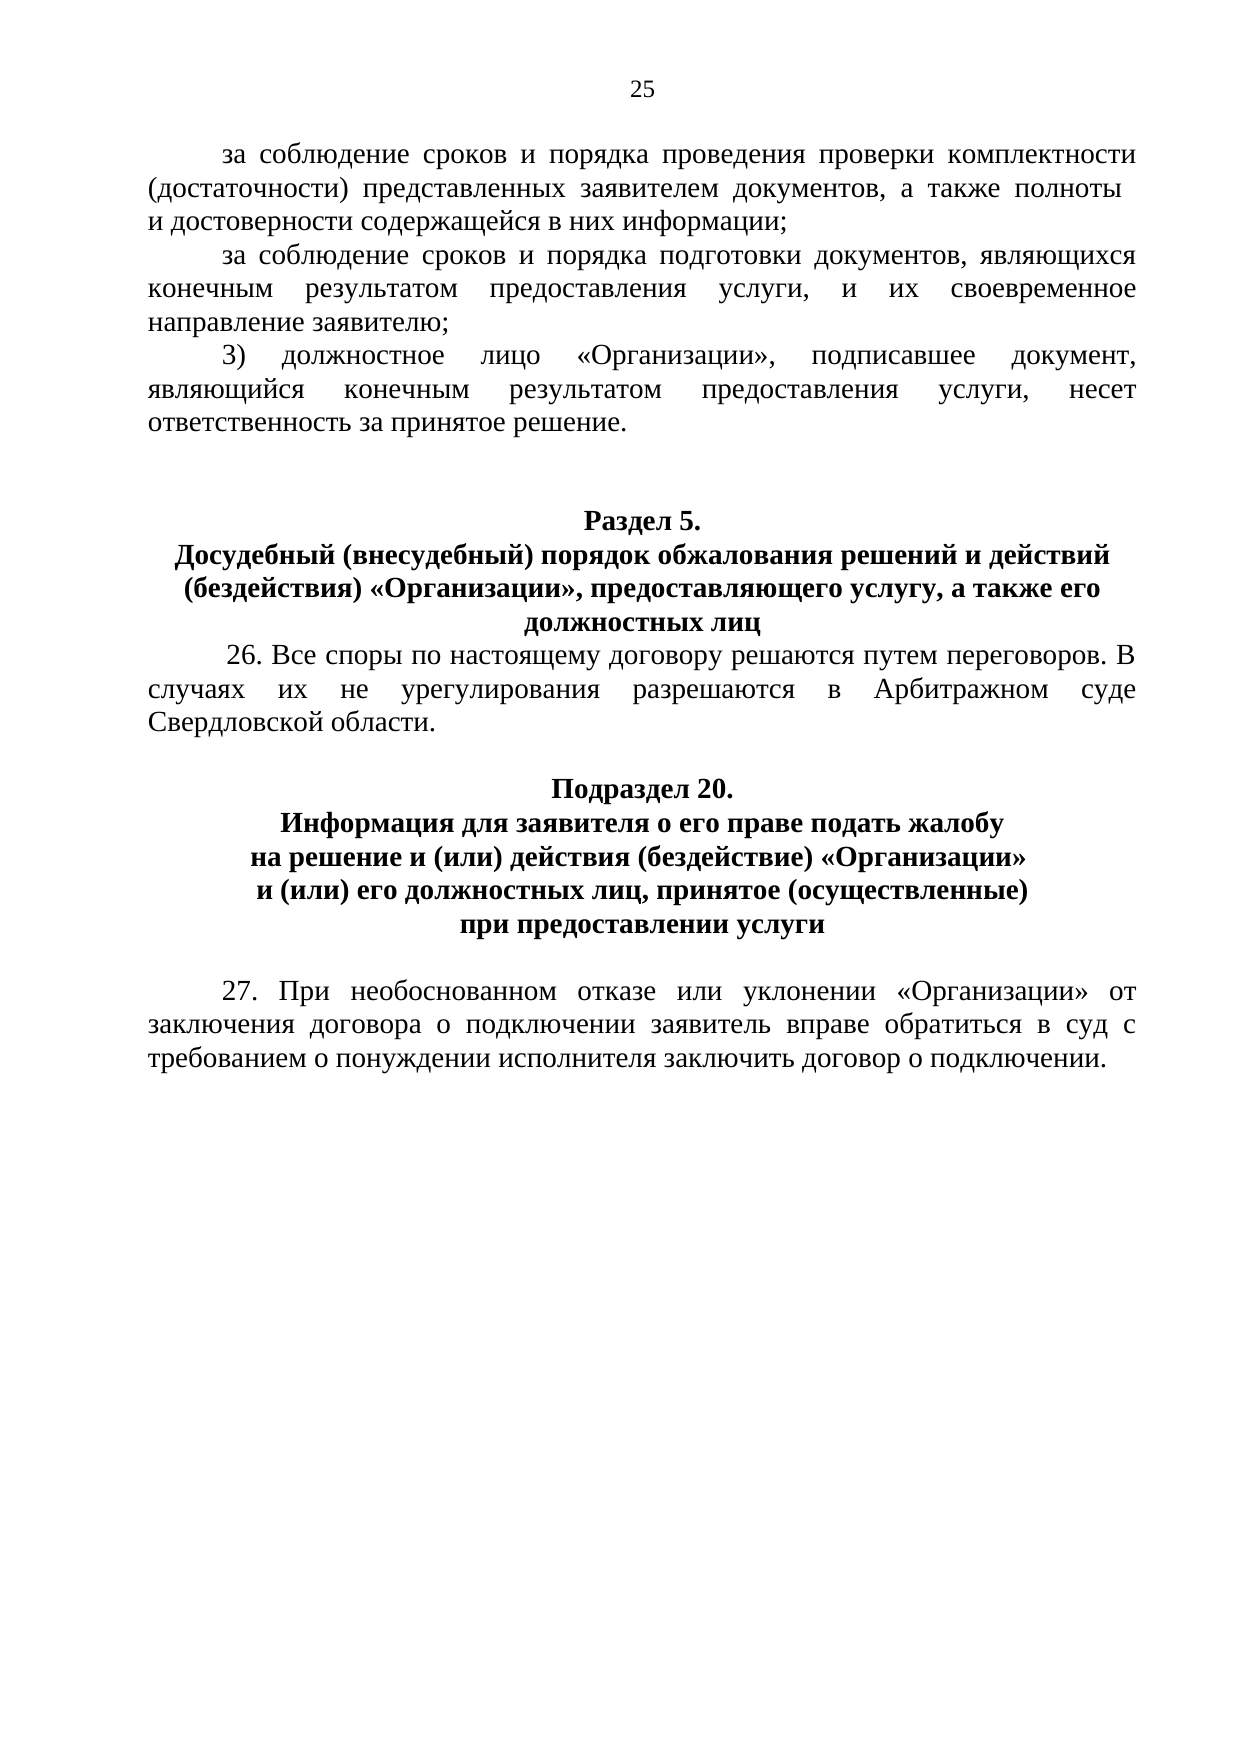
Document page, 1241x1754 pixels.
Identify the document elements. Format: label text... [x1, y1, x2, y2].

text за соблюдение сроков и порядка подготовки документов, являющихся конечным результатом предоставления услуги, и их своевременное направление заявителю; [148, 237, 1137, 337]
text Досудебный (внесудебный) порядок обжалования решений и действий (бездействия) «Организации», предоставляющего услугу, а также его должностных лиц [148, 537, 1137, 637]
text Информация для заявителя о его праве подать жалобу на решение и (или) действия (бездействие) «Организации» и (или) его должностных лиц, принятое (осуществленные) [148, 805, 1137, 906]
text Подраздел 20. [148, 772, 1137, 805]
text за соблюдение сроков и порядка проведения проверки комплектности (достаточности) представленных заявителем документов, а также полноты и достоверности содержащейся в них информации; [148, 136, 1137, 237]
text 3) должностное лицо «Организации», подписавшее документ, являющийся конечным результатом предоставления услуги, несет ответственность за принятое решение. [148, 337, 1137, 438]
text Раздел 5. [148, 503, 1137, 537]
text 27. При необоснованном отказе или уклонении «Организации» от заключения договора о подключении заявитель вправе обратиться в суд с требованием о понуждении исполнителя заключить договор о подключении. [148, 973, 1137, 1073]
text 26. Все споры по настоящему договору решаются путем переговоров. В случаях их не урегулирования разрешаются в Арбитражном суде Свердловской области. [148, 637, 1137, 738]
text при предоставлении услуги [148, 906, 1137, 939]
